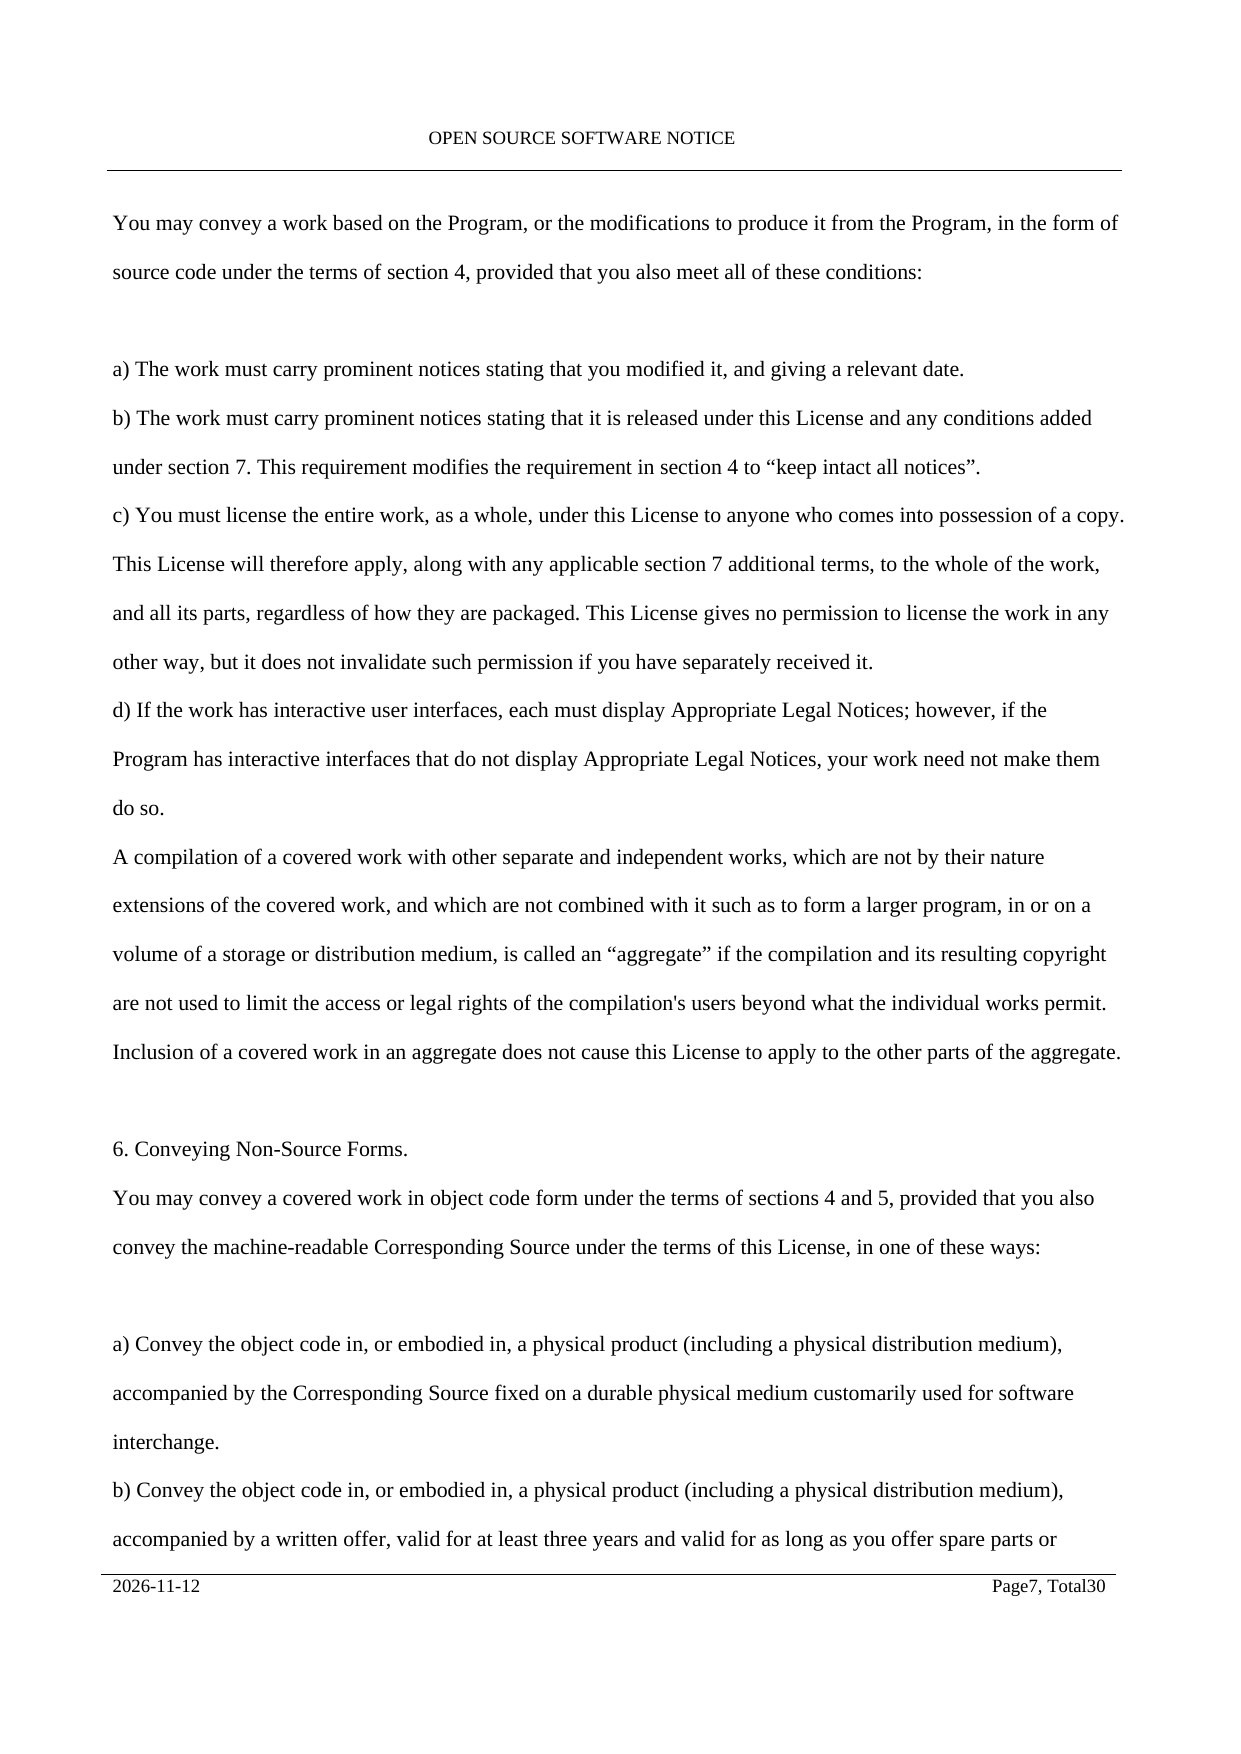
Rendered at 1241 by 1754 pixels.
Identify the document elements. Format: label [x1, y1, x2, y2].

text [112, 206, 1128, 1555]
